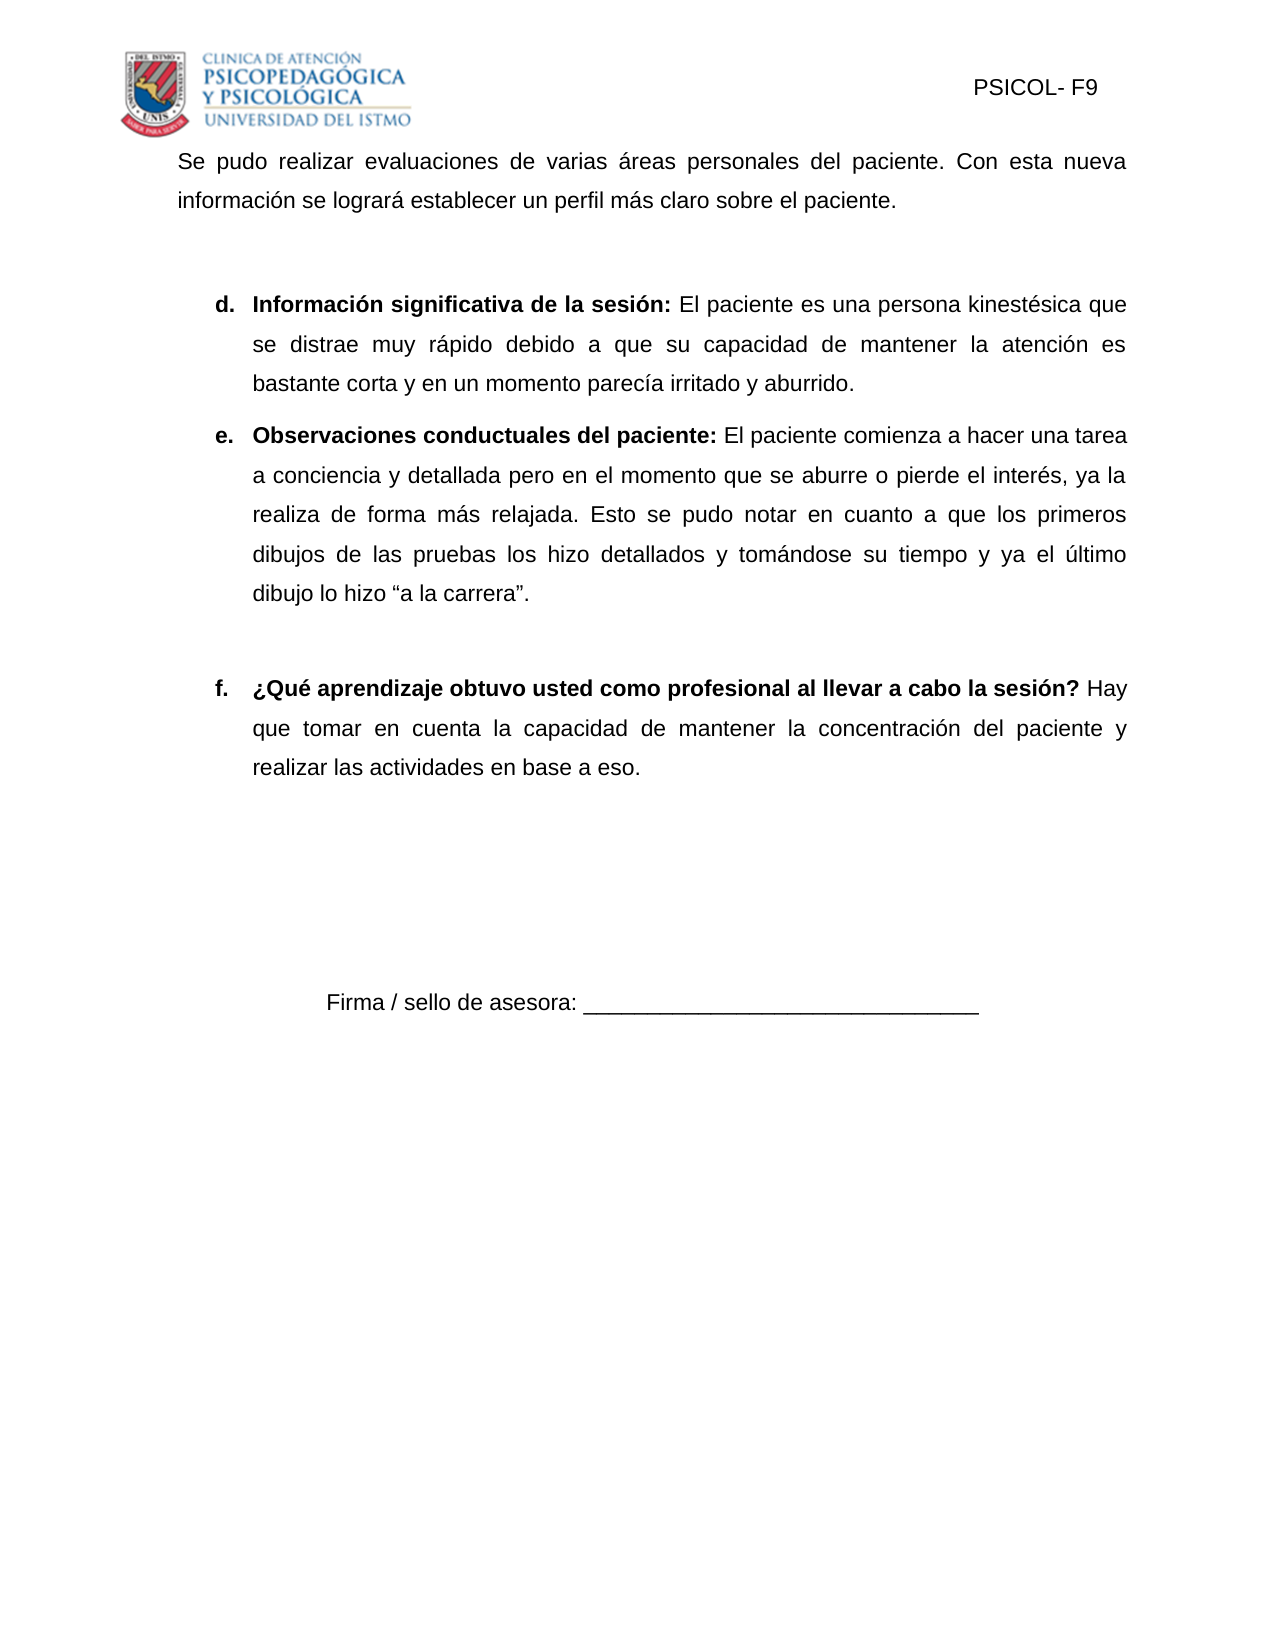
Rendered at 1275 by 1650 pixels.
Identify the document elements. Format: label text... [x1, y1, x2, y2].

list Información significativa de la sesión: El paciente es una persona kinestésica que se distrae muy rápido debido a que su capacidad de mantener la atención es bastante corta y en un momento parecía irritado y aburrido. [215, 291, 1127, 396]
picture [65, 20, 437, 148]
text Firma / sello de asesora: _______________________________ [177, 989, 1127, 1015]
list Observaciones conductuales del paciente: El paciente comienza a hacer una tarea a conciencia y detallada pero en el momento que se aburre o pierde el interés, ya la realiza de forma más relajada. Esto se pudo notar en cuanto a que los primeros dibujos de las pruebas los hizo detallados y tomándose su tiempo y ya el último dibujo lo hizo “a la carrera”. [215, 422, 1127, 606]
list ¿Qué aprendizaje obtuvo usted como profesional al llevar a cabo la sesión? Hay que tomar en cuenta la capacidad de mantener la concentración del paciente y realizar las actividades en base a eso. [215, 675, 1127, 859]
text Se pudo realizar evaluaciones de varias áreas personales del paciente. Con esta nueva información se logrará establecer un perfil más claro sobre el paciente. [177, 148, 1127, 213]
